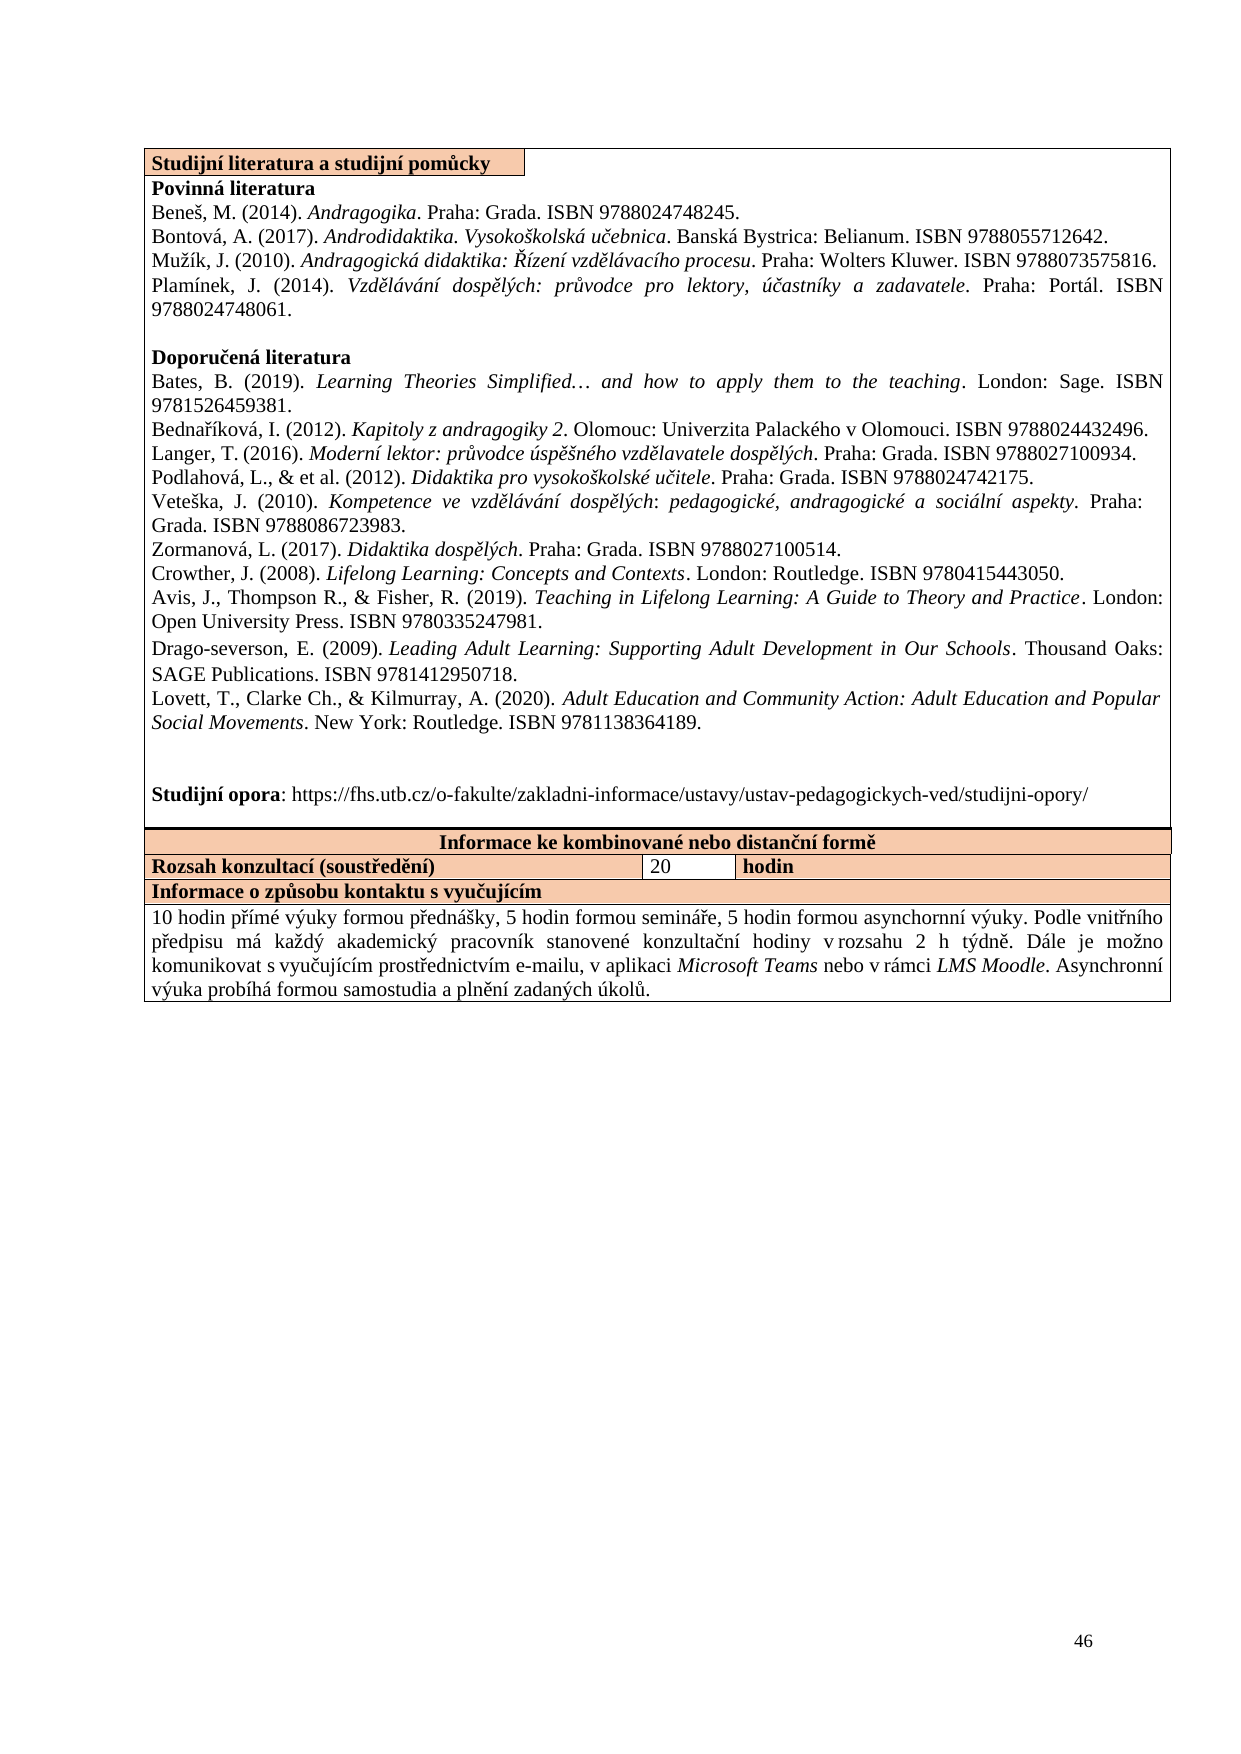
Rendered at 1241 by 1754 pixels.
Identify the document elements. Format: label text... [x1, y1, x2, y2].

table_cell 20 [643, 855, 735, 878]
table_cell Povinná literatura Beneš, M. (2014). Andragogika. Praha: Grada. ISBN 9788024748245. Bontová, A. (2017). Androdidaktika. Vysokoškolská učebnica. Banská Bystrica: Belianum. ISBN 9788055712642. Mužík, J. (2010). Andragogická didaktika: Řízení vzdělávacího procesu. Praha: Wolters Kluwer. ISBN 9788073575816. Plamínek, J. (2014). Vzdělávání dospělých: průvodce pro lektory, účastníky a zadavatele. Praha: Portál. ISBN 9788024748061. Doporučená literatura Bates, B. (2019). Learning Theories Simplified… and how to apply them to the teaching. London: Sage. ISBN 9781526459381. Bednaříková, I. (2012). Kapitoly z andragogiky 2. Olomouc: Univerzita Palackého v Olomouci. ISBN 9788024432496. Langer, T. (2016). Moderní lektor: průvodce úspěšného vzdělavatele dospělých. Praha: Grada. ISBN 9788027100934. Podlahová, L., & et al. (2012). Didaktika pro vysokoškolské učitele. Praha: Grada. ISBN 9788024742175. Veteška, J. (2010). Kompetence ve vzdělávání dospělých: pedagogické, andragogické a sociální aspekty. Praha: Grada. ISBN 9788086723983. Zormanová, L. (2017). Didaktika dospělých. Praha: Grada. ISBN 9788027100514. Crowther, J. (2008). Lifelong Learning: Concepts and Contexts. London: Routledge. ISBN 9780415443050. Avis, J., Thompson R., & Fisher, R. (2019). Teaching in Lifelong Learning: A Guide to Theory and Practice. London: Open University Press. ISBN 9780335247981. Drago-severson, E. (2009). Leading Adult Learning: Supporting Adult Development in Our Schools. Thousand Oaks: SAGE Publications. ISBN 9781412950718. Lovett, T., Clarke Ch., & Kilmurray, A. (2020). Adult Education and Community Action: Adult Education and Popular Social Movements. New York: Routledge. ISBN 9781138364189. Studijní opora: https://fhs.utb.cz/o-fakulte/zakladni-informace/ustavy/ustav-pedagogickych-ved/studijni-opory/ [145, 175, 1170, 827]
table_cell Informace o způsobu kontaktu s vyučujícím [145, 880, 1170, 903]
table_cell Informace ke kombinované nebo distanční formě [145, 830, 1171, 854]
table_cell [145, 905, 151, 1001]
table_cell 10 hodin přímé výuky formou přednášky, 5 hodin formou semináře, 5 hodin formou asynchornní výuky. Podle vnitřního předpisu má každý akademický pracovník stanovené konzultační hodiny v rozsahu 2 h týdně. Dále je možno komunikovat s vyučujícím prostřednictvím e-mailu, v aplikaci Microsoft Teams nebo v rámci LMS Moodle. Asynchronní výuka probíhá formou samostudia a plnění zadaných úkolů. [650, 905, 1170, 1001]
table_cell [525, 149, 1170, 175]
table_cell Studijní literatura a studijní pomůcky [145, 149, 524, 175]
table_cell hodin [736, 855, 1170, 878]
table_cell Rozsah konzultací (soustředění) [145, 855, 642, 878]
